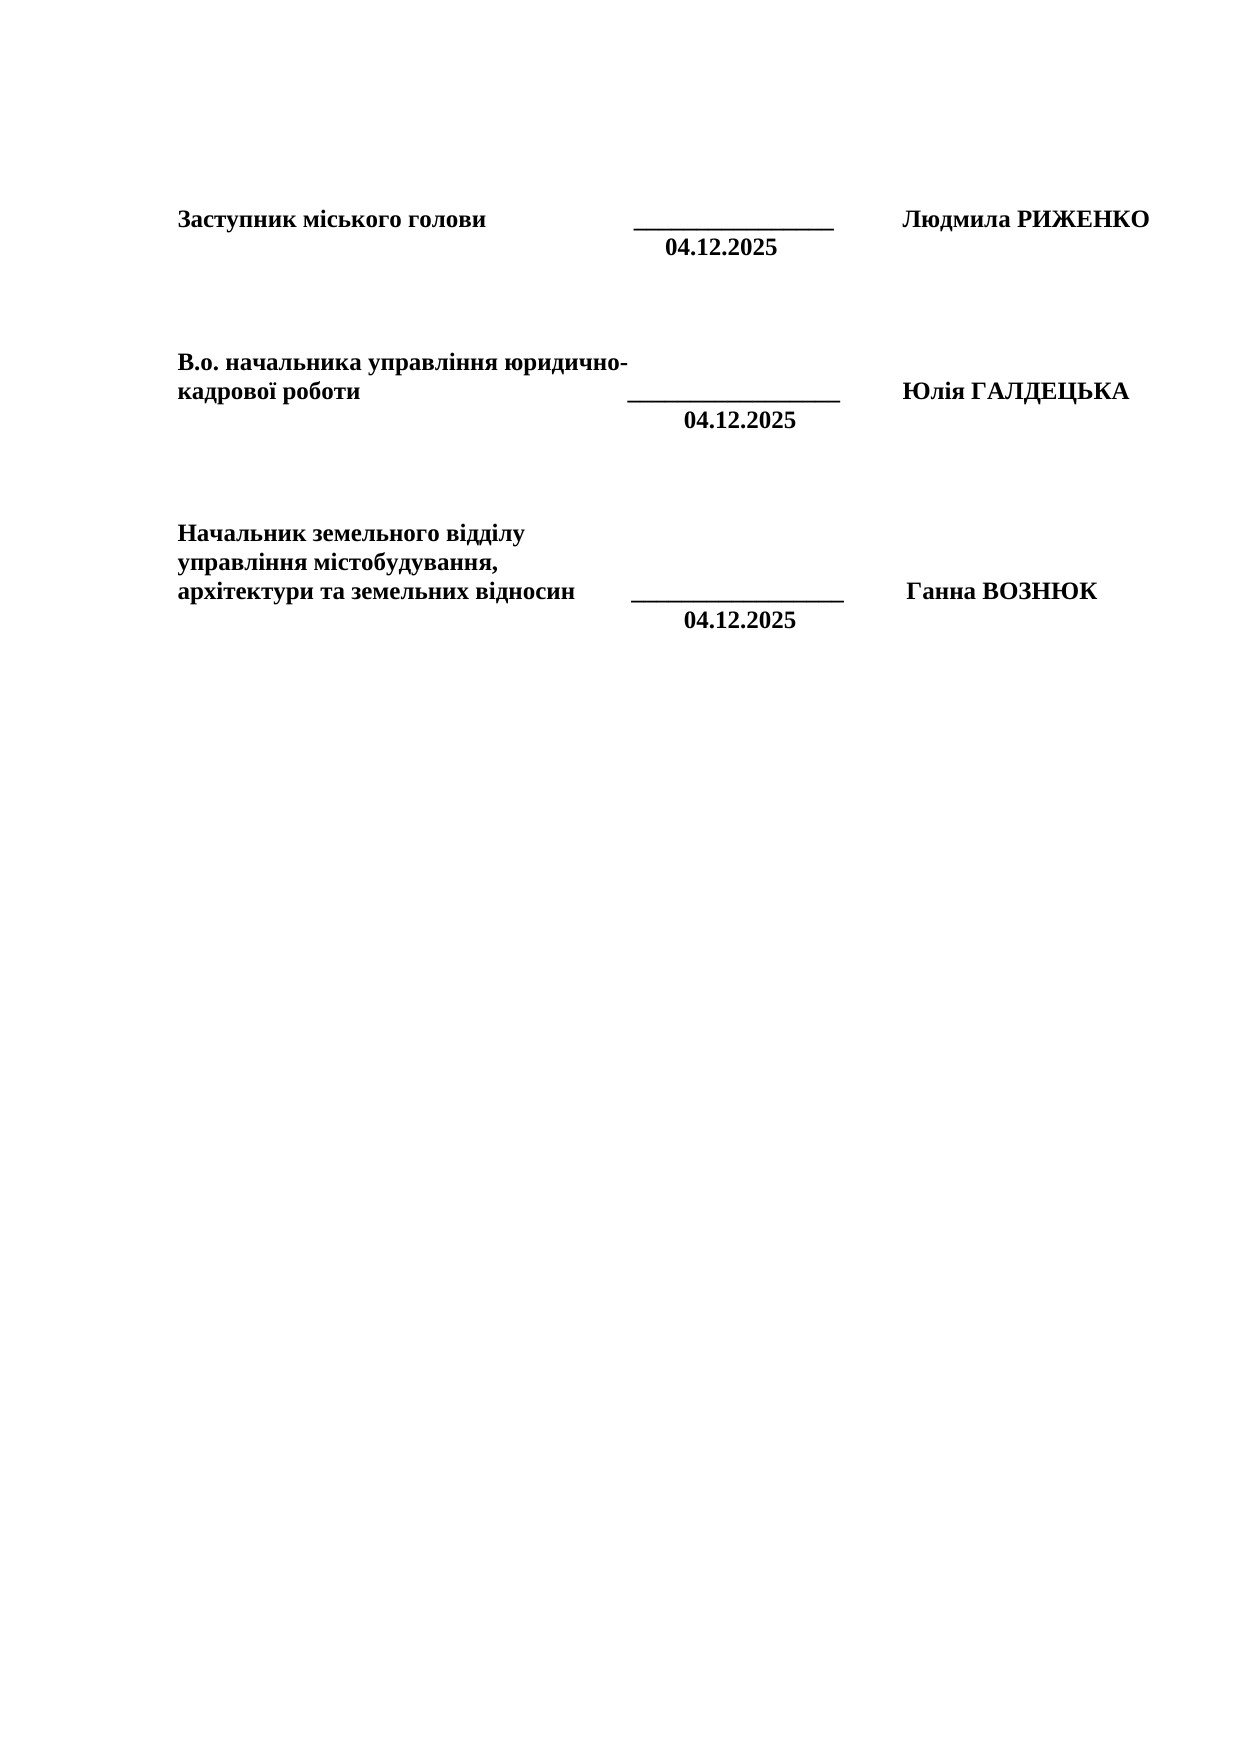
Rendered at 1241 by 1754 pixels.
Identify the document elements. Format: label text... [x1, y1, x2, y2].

text 04.12.2025 [177, 405, 1166, 490]
text 04.12.2025 [177, 605, 1166, 633]
text кадрової роботи _________________ Юлія ГАЛДЕЦЬКА [177, 376, 1166, 405]
text 04.12.2025 [177, 232, 1166, 261]
text управління містобудування, [177, 547, 1166, 576]
text Начальник земельного відділу [177, 518, 1166, 547]
text В.о. начальника управління юридично- [177, 319, 1166, 376]
text Заступник міського голови ________________ Людмила РИЖЕНКО [177, 204, 1166, 232]
text архітектури та земельних відносин _________________ Ганна ВОЗНЮК [177, 576, 1166, 605]
